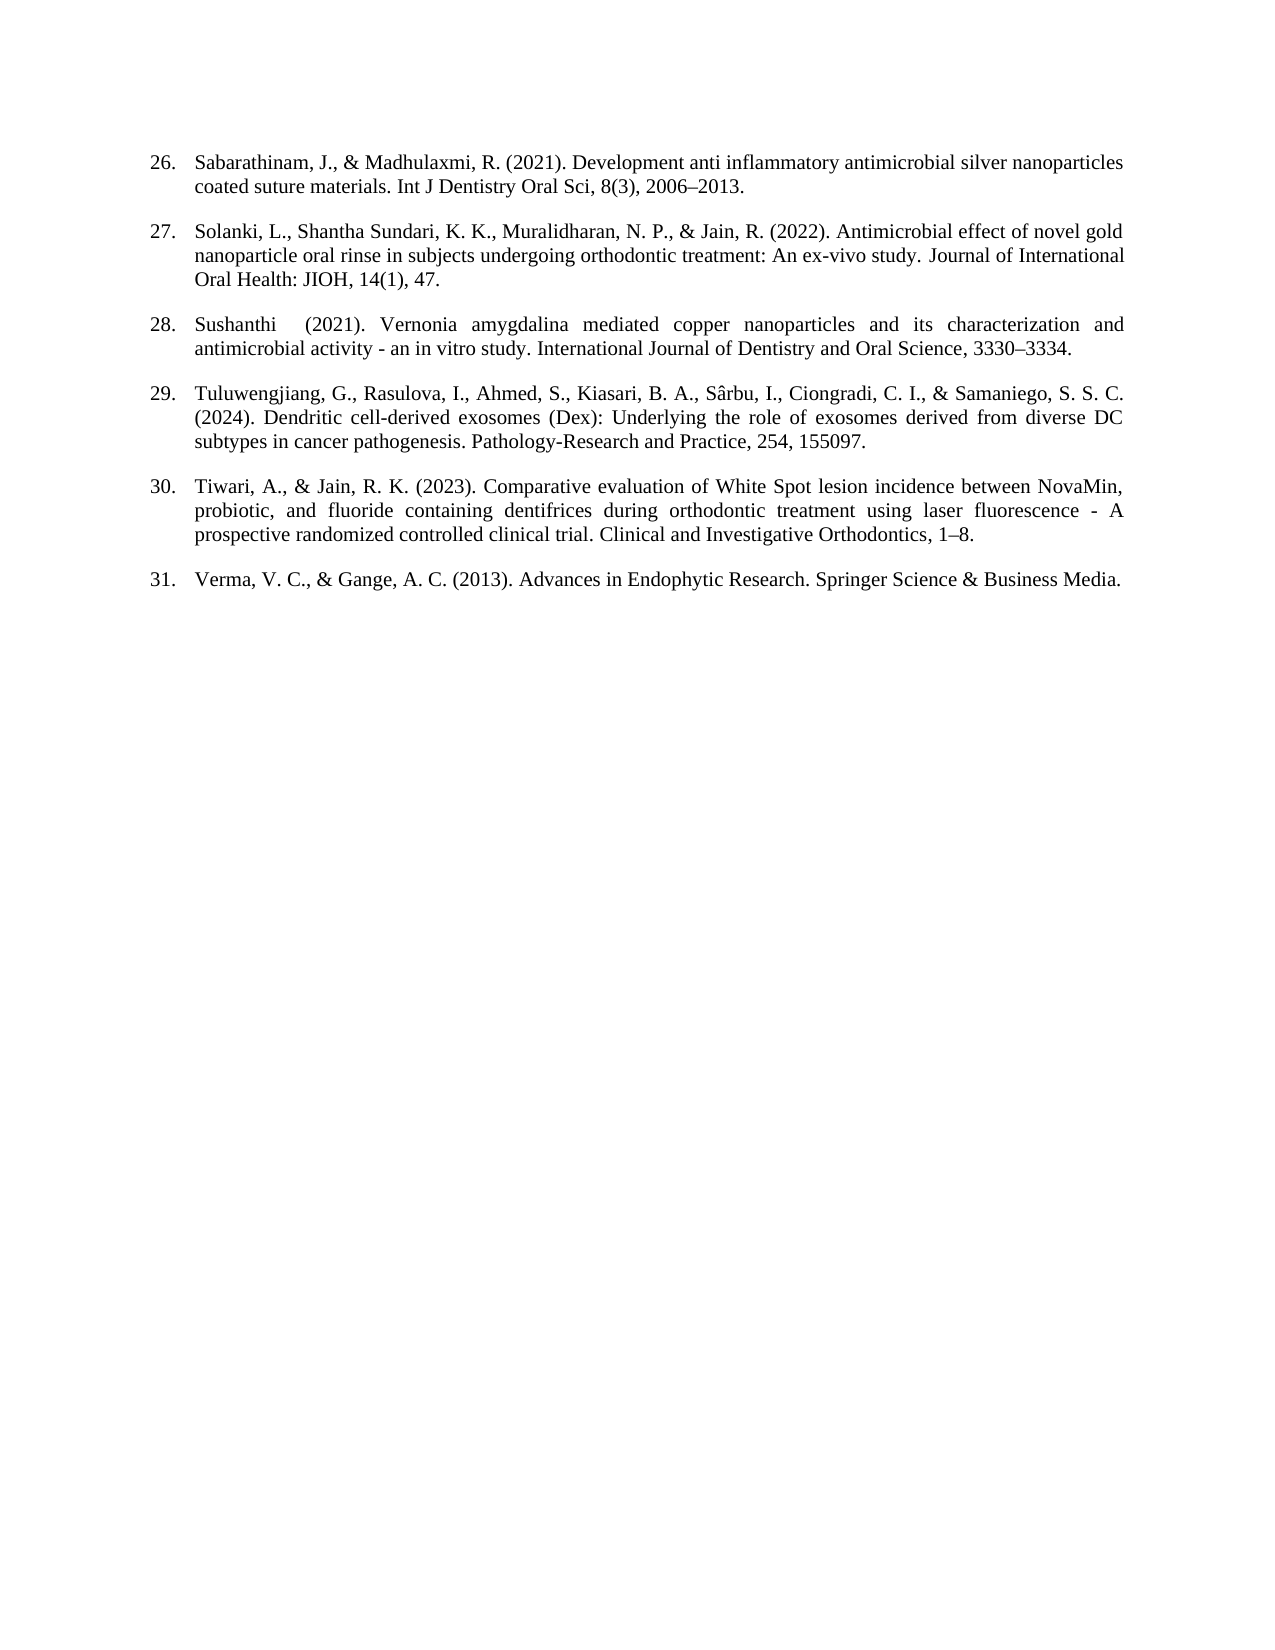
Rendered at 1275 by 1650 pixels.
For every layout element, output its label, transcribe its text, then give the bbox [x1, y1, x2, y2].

text Tiwari, A., & Jain, R. K. (2023). Comparative evaluation of White Spot lesion incidence between NovaMin, probiotic, and fluoride containing dentifrices during orthodontic treatment using laser fluorescence - A prospective randomized controlled clinical trial. Clinical and Investigative Orthodontics, 1–8. [150, 474, 1125, 546]
text Solanki, L., Shantha Sundari, K. K., Muralidharan, N. P., & Jain, R. (2022). Antimicrobial effect of novel gold nanoparticle oral rinse in subjects undergoing orthodontic treatment: An ex-vivo study. Journal of International Oral Health: JIOH, 14(1), 47. [150, 219, 1125, 291]
text Verma, V. C., & Gange, A. C. (2013). Advances in Endophytic Research. Springer Science & Business Media. [150, 567, 1125, 591]
text Tuluwengjiang, G., Rasulova, I., Ahmed, S., Kiasari, B. A., Sârbu, I., Ciongradi, C. I., & Samaniego, S. S. C. (2024). Dendritic cell-derived exosomes (Dex): Underlying the role of exosomes derived from diverse DC subtypes in cancer pathogenesis. Pathology-Research and Practice, 254, 155097. [150, 381, 1125, 453]
text Sabarathinam, J., & Madhulaxmi, R. (2021). Development anti inflammatory antimicrobial silver nanoparticles coated suture materials. Int J Dentistry Oral Sci, 8(3), 2006–2013. [150, 150, 1125, 198]
text Sushanthi (2021). Vernonia amygdalina mediated copper nanoparticles and its characterization and antimicrobial activity - an in vitro study. International Journal of Dentistry and Oral Science, 3330–3334. [150, 312, 1125, 360]
